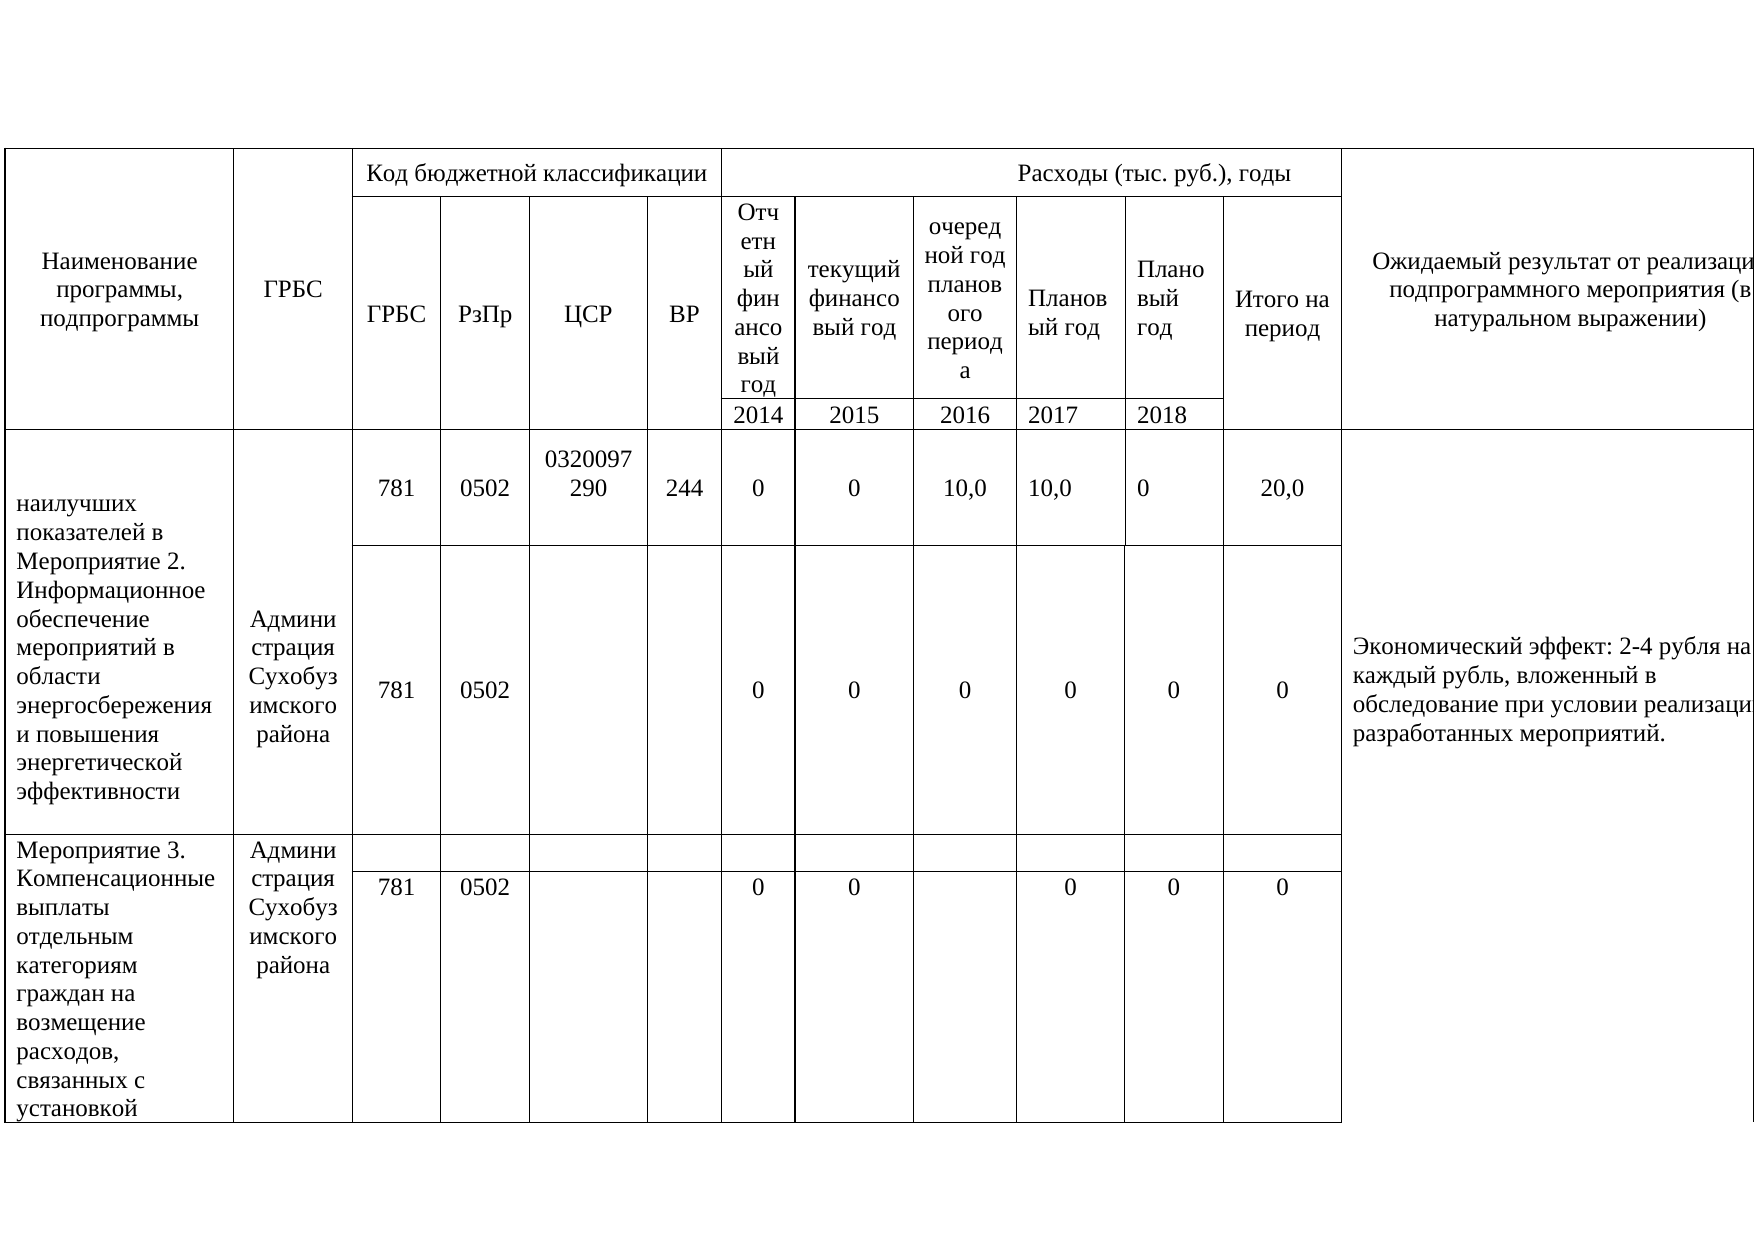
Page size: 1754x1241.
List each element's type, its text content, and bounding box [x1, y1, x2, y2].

table_header [722, 149, 967, 196]
table_cell 2016 [914, 399, 1016, 429]
table_cell 2014 [722, 399, 794, 429]
table_cell [722, 835, 794, 871]
table_cell 0 [1125, 872, 1223, 1122]
table_cell 2018 [1126, 399, 1223, 429]
table_cell Плановый год [1126, 197, 1223, 398]
table_cell 0320097290 [530, 430, 647, 545]
table_cell [914, 872, 1016, 1122]
table_cell 2017 [1017, 399, 1125, 429]
table_cell 0502 [441, 872, 529, 1122]
table_header ГРБС [234, 149, 352, 429]
table_cell 0 [1017, 872, 1124, 1122]
table_cell [1125, 835, 1223, 871]
table_cell 0 [722, 546, 794, 834]
table_cell 0 [1125, 546, 1223, 834]
table_cell [353, 835, 440, 871]
table_cell 0 [796, 430, 913, 545]
table_cell 2015 [796, 399, 913, 429]
table_cell ГРБС [353, 197, 440, 429]
table_cell ВР [648, 197, 721, 429]
table_cell [648, 546, 721, 834]
table_cell [1017, 835, 1124, 871]
table_cell Мероприятие 3. Компенсационные выплаты отдельным категориям граждан на возмещение расходов, связанных с установкой общедомовых приборов учета энергетических ресурсов. [6, 835, 233, 1122]
table_cell 10,0 [1017, 430, 1125, 545]
table_cell Отчетный финансовый год [722, 197, 794, 398]
table_cell 0 [1224, 546, 1341, 834]
table_header Код бюджетной классификации [353, 149, 721, 196]
table_cell [530, 872, 647, 1122]
table_cell текущийфинансовый год [796, 197, 913, 398]
table_cell [1224, 835, 1341, 871]
table_header Расходы (тыс. руб.), годы [967, 149, 1341, 196]
table_cell 0 [1017, 546, 1124, 834]
table_cell [530, 546, 647, 834]
table_cell очередной год планового периода [914, 197, 1016, 398]
table_header Ожидаемый результат от реализации подпрограммного мероприятия (в натуральном выражении) [1342, 149, 1753, 429]
table_cell ЦСР [530, 197, 647, 429]
table_cell РзПр [441, 197, 529, 429]
table_cell [441, 835, 529, 871]
table_header Наименование программы, подпрограммы [6, 149, 233, 429]
table_cell 0 [796, 546, 913, 834]
table_cell [530, 835, 647, 871]
table_cell 0502 [441, 430, 529, 545]
table_cell Итого на период [1224, 197, 1341, 429]
table_cell [648, 835, 721, 871]
table_cell 20,0 [1224, 430, 1341, 545]
table_cell 0 [796, 872, 913, 1122]
table_cell 781 [353, 872, 440, 1122]
table_cell 781 [353, 430, 440, 545]
table_cell 244 [648, 430, 721, 545]
table_cell 0 [1224, 872, 1341, 1122]
table_cell 0 [722, 872, 794, 1122]
table_cell 0 [914, 546, 1016, 834]
table_cell 0 [1126, 430, 1223, 545]
table_cell 0502 [441, 546, 529, 834]
table_cell Плановый год [1017, 197, 1125, 398]
table_cell [648, 872, 721, 1122]
table_cell Администрация Сухобузимского района [234, 835, 352, 1122]
table_cell 10,0 [914, 430, 1016, 545]
table_cell 0 [722, 430, 794, 545]
table_cell Администрация Сухобузимского района [234, 545, 352, 834]
table_cell 781 [353, 546, 440, 834]
table_cell Мероприятие 2. Информационное обеспечение мероприятий в области энергосбережения и повышения энергетической эффективности [6, 545, 233, 834]
table_cell [914, 835, 1016, 871]
table_cell [796, 835, 913, 871]
